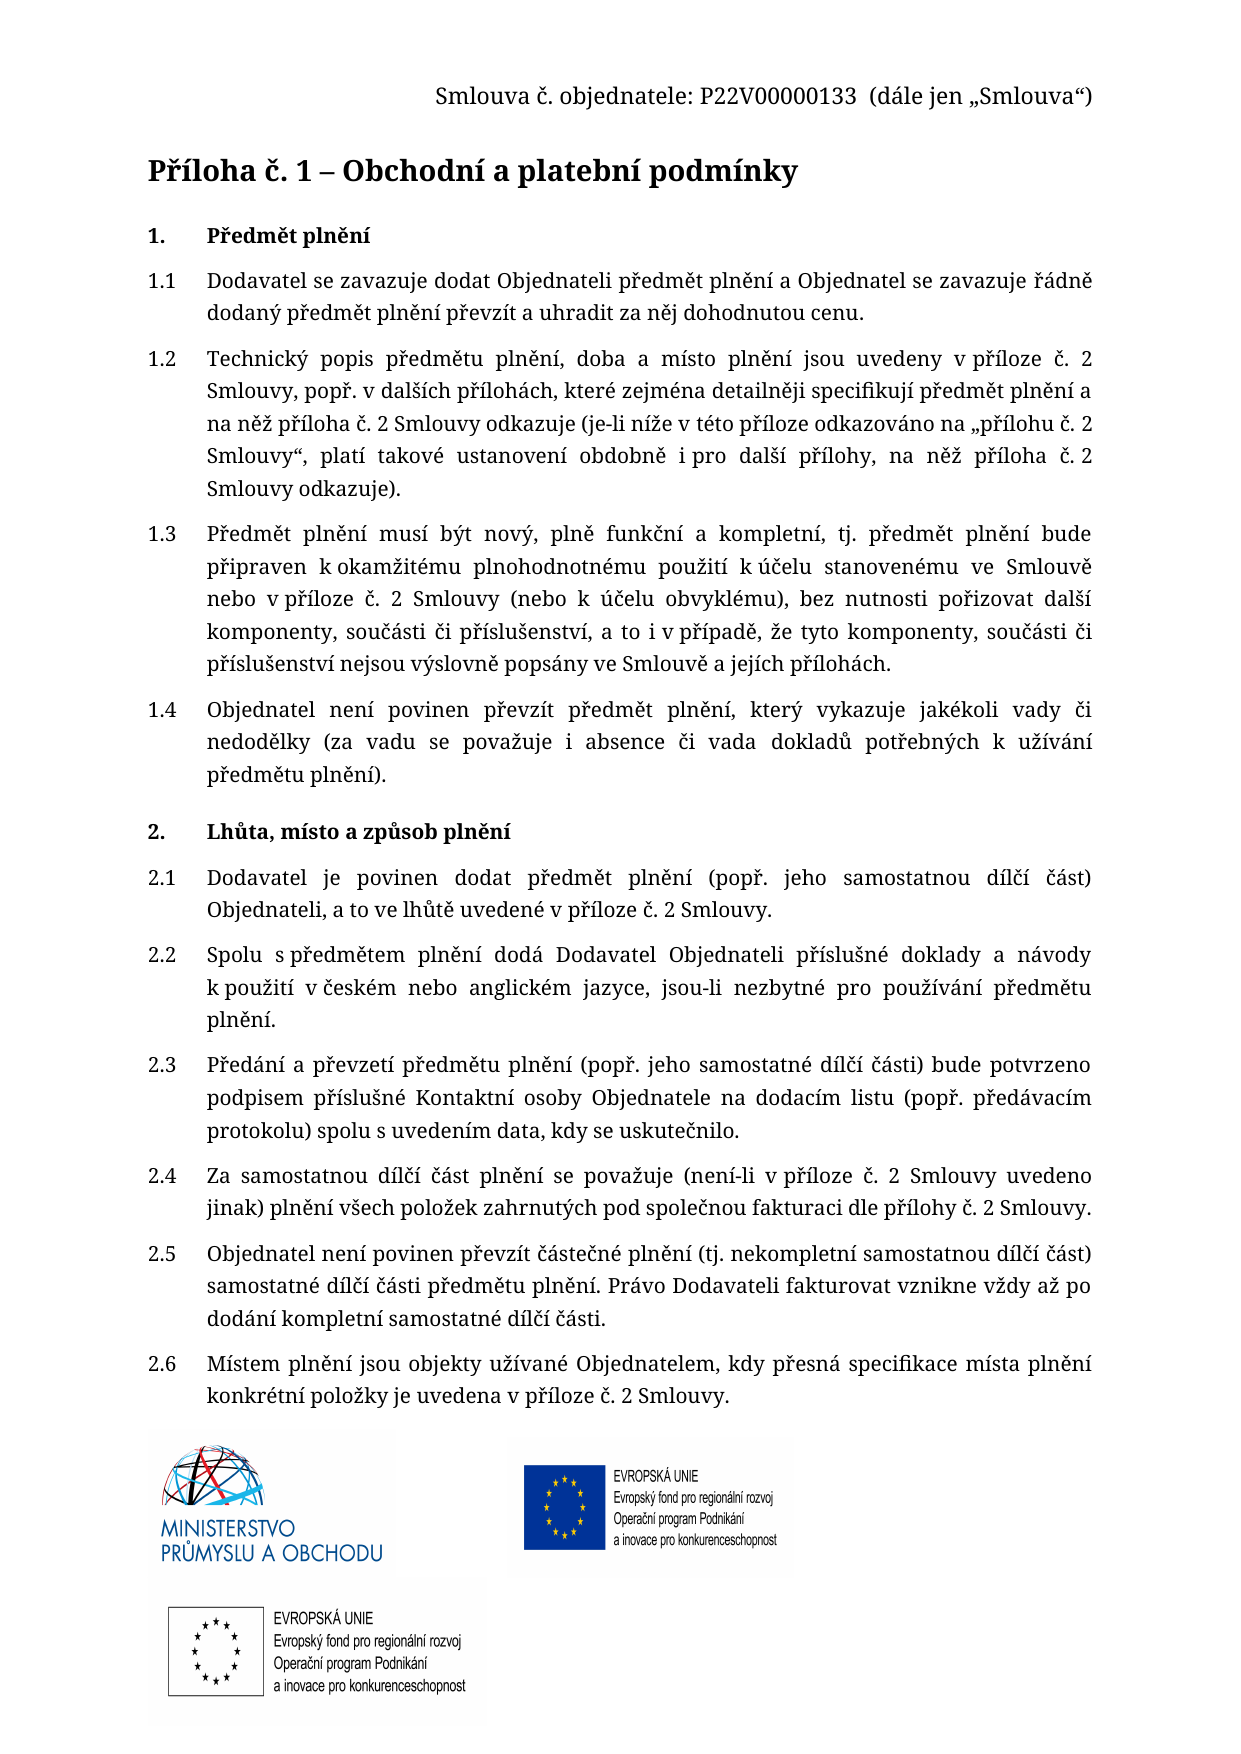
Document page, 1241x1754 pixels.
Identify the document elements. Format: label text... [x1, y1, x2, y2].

list Spolu s předmětem plnění dodá Dodavatel Objednateli příslušné doklady a návody k použití v českém nebo anglickém jazyce, jsou-li nezbytné pro používání předmětu plnění. [148, 940, 1093, 1034]
list Předání a převzetí předmětu plnění (popř. jeho samostatné dílčí části) bude potvrzeno podpisem příslušné Kontaktní osoby Objednatele na dodacím listu (popř. předávacím protokolu) spolu s uvedením data, kdy se uskutečnilo. [148, 1051, 1093, 1144]
list Technický popis předmětu plnění, doba a místo plnění jsou uvedeny v příloze č. 2 Smlouvy, popř. v dalších přílohách, které zejména detailněji specifikují předmět plnění a na něž příloha č. 2 Smlouvy odkazuje (je-li níže v této příloze odkazováno na „přílohu č. 2 Smlouvy“, platí takové ustanovení obdobně i pro další přílohy, na něž příloha č. 2 Smlouvy odkazuje). [148, 344, 1093, 502]
list Objednatel není povinen převzít částečné plnění (tj. nekompletní samostatnou dílčí část) samostatné dílčí části předmětu plnění. Právo Dodavateli fakturovat vznikne vždy až po dodání kompletní samostatné dílčí části. [148, 1239, 1093, 1332]
list Předmět plnění [148, 221, 1093, 249]
list Objednatel není povinen převzít předmět plnění, který vykazuje jakékoli vady či nedodělky (za vadu se považuje i absence či vada dokladů potřebných k užívání předmětu plnění). [148, 695, 1093, 788]
list Za samostatnou dílčí část plnění se považuje (není-li v příloze č. 2 Smlouvy uvedeno jinak) plnění všech položek zahrnutých pod společnou fakturaci dle přílohy č. 2 Smlouvy. [148, 1161, 1093, 1222]
list Místem plnění jsou objekty užívané Objednatelem, kdy přesná specifikace místa plnění konkrétní položky je uvedena v příloze č. 2 Smlouvy. [148, 1349, 1093, 1410]
list Dodavatel se zavazuje dodat Objednateli předmět plnění a Objednatel se zavazuje řádně dodaný předmět plnění převzít a uhradit za něj dohodnutou cenu. [148, 266, 1093, 327]
picture [507, 1437, 795, 1578]
text Příloha č. 1 – Obchodní a platební podmínky [148, 150, 1093, 190]
list Předmět plnění musí být nový, plně funkční a kompletní, tj. předmět plnění bude připraven k okamžitému plnohodnotnému použití k účelu stanovenému ve Smlouvě nebo v příloze č. 2 Smlouvy (nebo k účelu obvyklému), bez nutnosti pořizovat další komponenty, součásti či příslušenství, a to i v případě, že tyto komponenty, součásti či příslušenství nejsou výslovně popsány ve Smlouvě a jejích přílohách. [148, 519, 1093, 678]
list Dodavatel je povinen dodat předmět plnění (popř. jeho samostatnou dílčí část) Objednateli, a to ve lhůtě uvedené v příloze č. 2 Smlouvy. [148, 863, 1093, 924]
list Lhůta, místo a způsob plnění [148, 817, 1093, 846]
picture [147, 1429, 487, 1726]
